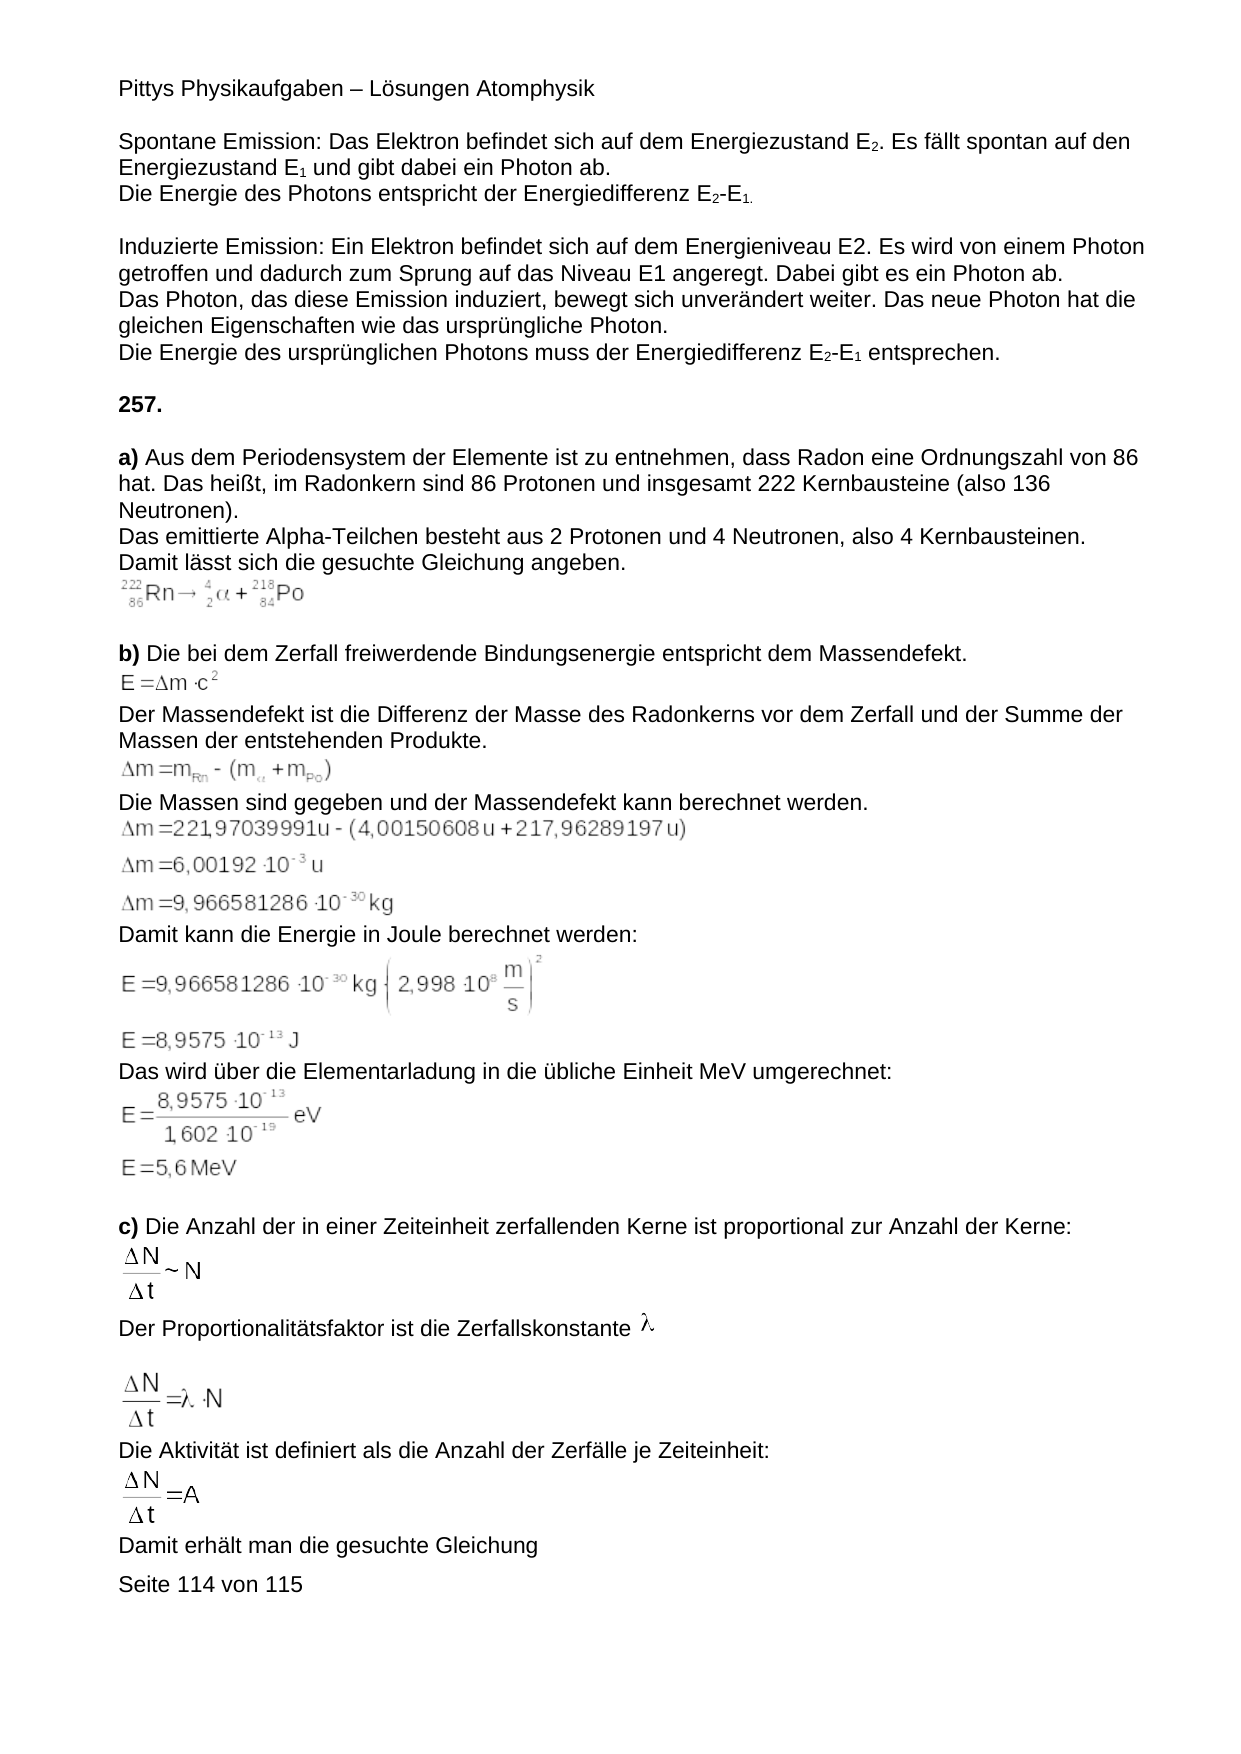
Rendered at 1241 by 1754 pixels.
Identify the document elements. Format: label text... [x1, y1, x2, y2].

text Das wird über die Elementarladung in die übliche Einheit MeV umgerechnet: [118, 1058, 1152, 1084]
text Die Massen sind gegeben und der Massendefekt kann berechnet werden. [118, 789, 1152, 815]
text Das emittierte Alpha-Teilchen besteht aus 2 Protonen und 4 Neutronen, also 4 Kernbausteinen. [118, 523, 1152, 549]
text 257. [118, 391, 1152, 418]
text Die Aktivität ist definiert als die Anzahl der Zerfälle je Zeiteinheit: [118, 1437, 1152, 1463]
text Damit kann die Energie in Joule berechnet werden: [118, 921, 1152, 948]
text a) Aus dem Periodensystem der Elemente ist zu entnehmen, dass Radon eine Ordnungszahl von 86 hat. Das heißt, im Radonkern sind 86 Protonen und insgesamt 222 Kernbausteine (also 136 Neutronen). [118, 444, 1152, 523]
text b) Die bei dem Zerfall freiwerdende Bindungsenergie entspricht dem Massendefekt. [118, 639, 1152, 666]
text Damit erhält man die gesuchte Gleichung [118, 1532, 1152, 1558]
text Der Proportionalitätsfaktor ist die Zerfallskonstante [118, 1308, 1152, 1342]
text Induzierte Emission: Ein Elektron befindet sich auf dem Energieniveau E2. Es wird von einem Photon getroffen und dadurch zum Sprung auf das Niveau E1 angeregt. Dabei gibt es ein Photon ab. [118, 233, 1152, 286]
text Damit lässt sich die gesuchte Gleichung angeben. [118, 549, 1152, 576]
text Der Massendefekt ist die Differenz der Masse des Radonkerns vor dem Zerfall und der Summe der Massen der entstehenden Produkte. [118, 701, 1152, 754]
text Die Energie des ursprünglichen Photons muss der Energiedifferenz E2-E1 entsprechen. [118, 338, 1152, 365]
text Die Energie des Photons entspricht der Energiedifferenz E2-E1. [118, 180, 1152, 207]
text Das Photon, das diese Emission induziert, bewegt sich unverändert weiter. Das neue Photon hat die gleichen Eigenschaften wie das ursprüngliche Photon. [118, 286, 1152, 338]
text c) Die Anzahl der in einer Zeiteinheit zerfallenden Kerne ist proportional zur Anzahl der Kerne: [118, 1213, 1152, 1239]
text Spontane Emission: Das Elektron befindet sich auf dem Energiezustand E2. Es fällt spontan auf den Energiezustand E1 und gibt dabei ein Photon ab. [118, 128, 1152, 180]
